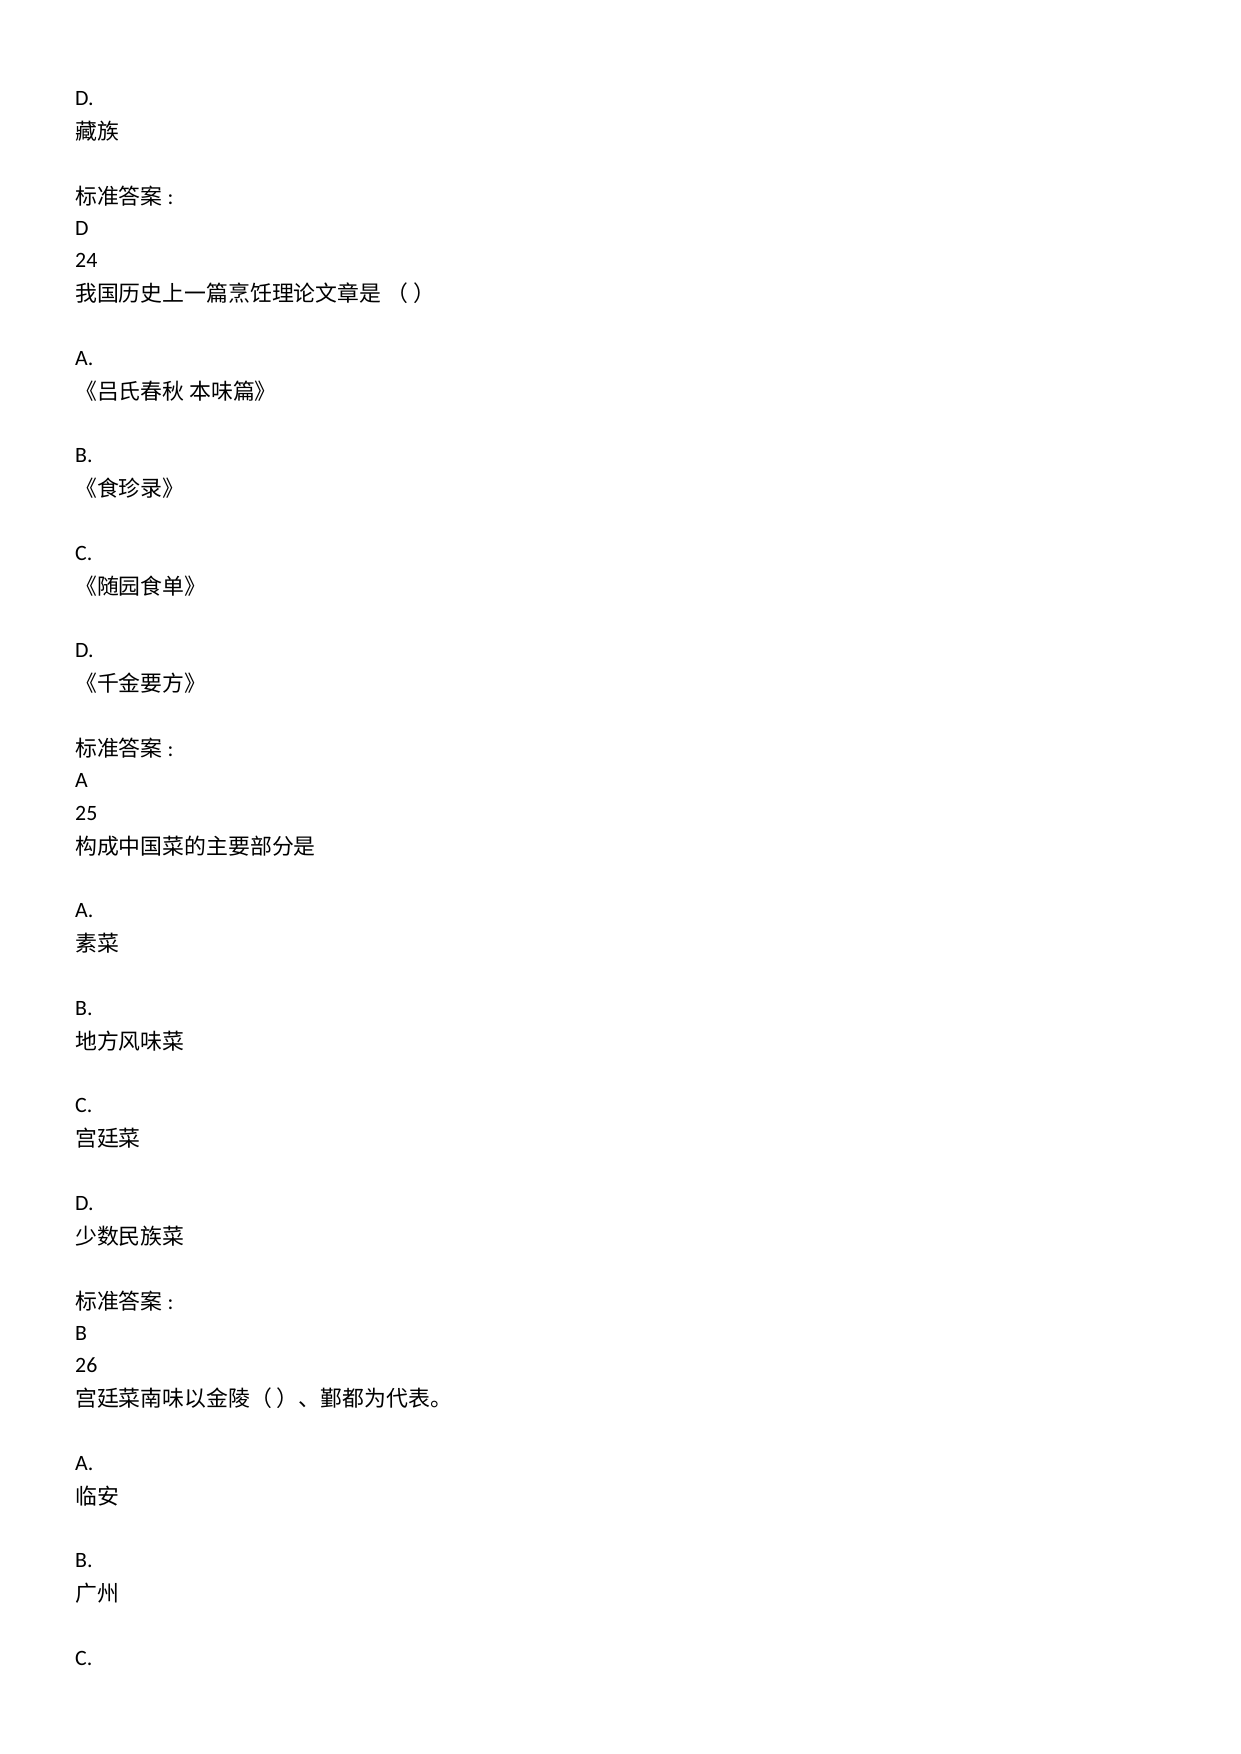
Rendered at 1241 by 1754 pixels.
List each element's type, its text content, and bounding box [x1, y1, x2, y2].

text C. [75, 1641, 1165, 1673]
text 标准答案 : [75, 178, 1165, 211]
text 26 [75, 1348, 1165, 1381]
text 标准答案 : [75, 731, 1165, 763]
text 《千金要方》 [75, 666, 1165, 698]
text D. [75, 81, 1165, 113]
text 少数民族菜 [75, 1218, 1165, 1251]
text 《随园食单》 [75, 568, 1165, 601]
text D [75, 211, 1165, 243]
text 地方风味菜 [75, 1023, 1165, 1056]
text 宫廷菜 [75, 1121, 1165, 1153]
text C. [75, 1088, 1165, 1121]
text 《食珍录》 [75, 471, 1165, 503]
text 临安 [75, 1478, 1165, 1511]
text 宫廷菜南味以金陵（ ）、鄞都为代表。 [75, 1381, 1165, 1413]
text 25 [75, 796, 1165, 828]
text 标准答案 : [75, 1283, 1165, 1316]
text A [75, 763, 1165, 796]
text 藏族 [75, 113, 1165, 146]
text 素菜 [75, 926, 1165, 958]
text B. [75, 1543, 1165, 1576]
text B. [75, 438, 1165, 471]
text 《吕氏春秋 本味篇》 [75, 373, 1165, 406]
text D. [75, 1186, 1165, 1218]
text A. [75, 341, 1165, 373]
text D. [75, 633, 1165, 666]
text B [75, 1316, 1165, 1348]
text 广州 [75, 1576, 1165, 1608]
text B. [75, 991, 1165, 1023]
text 我国历史上一篇烹饪理论文章是 （ ） [75, 276, 1165, 308]
text A. [75, 1446, 1165, 1478]
text 24 [75, 243, 1165, 276]
text C. [75, 536, 1165, 568]
text 构成中国菜的主要部分是 [75, 828, 1165, 861]
text A. [75, 893, 1165, 926]
